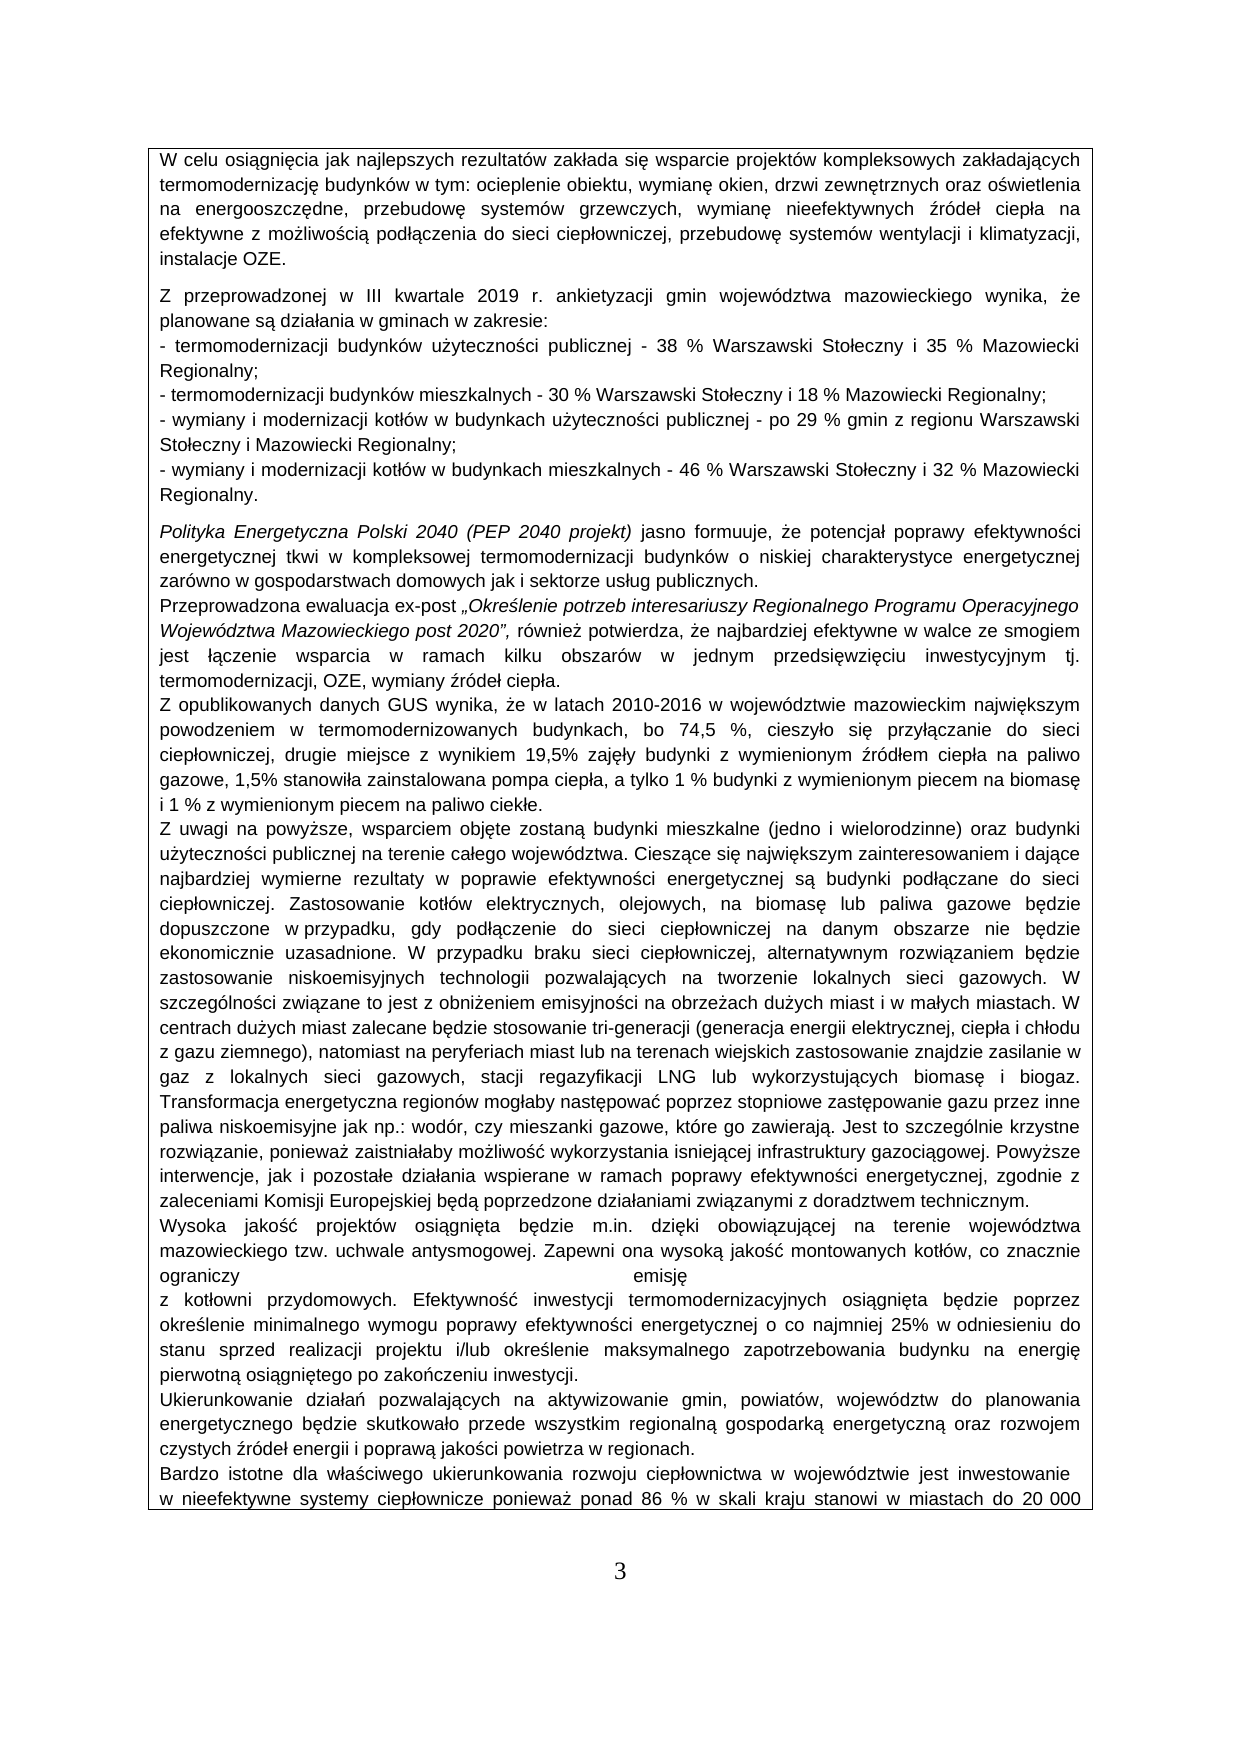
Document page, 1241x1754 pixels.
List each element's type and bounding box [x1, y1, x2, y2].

table_header [149, 149, 1092, 1509]
